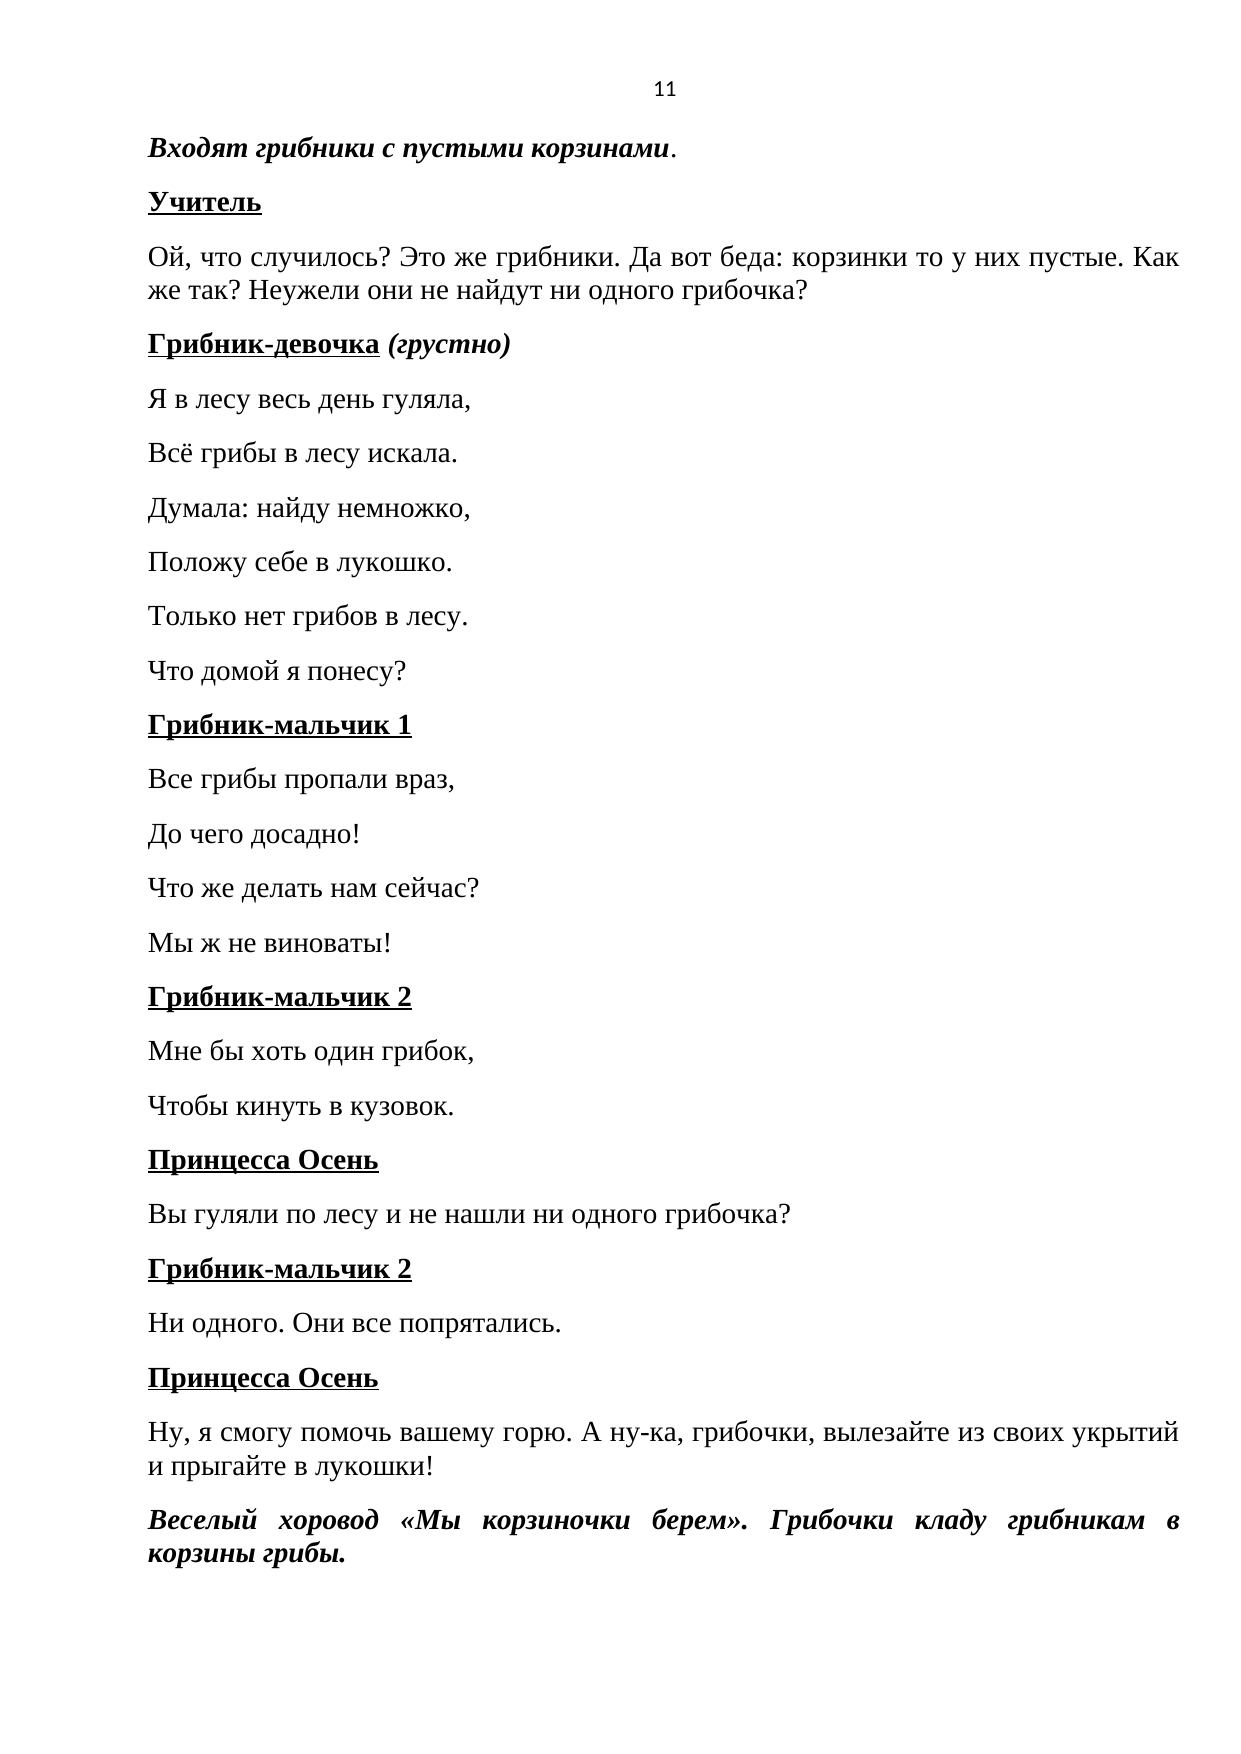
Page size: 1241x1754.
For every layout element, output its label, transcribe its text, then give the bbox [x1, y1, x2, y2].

text Положу себе в лукошко. [148, 544, 1181, 578]
text Грибник-мальчик 2 [148, 979, 1181, 1013]
text Входят грибники с пустыми корзинами. [148, 130, 1181, 163]
text Вы гуляли по лесу и не нашли ни одного грибочка? [148, 1197, 1181, 1230]
text Что домой я понесу? [148, 653, 1181, 686]
text Грибник-мальчик 1 [148, 707, 1181, 741]
text Что же делать нам сейчас? [148, 870, 1181, 904]
text Мне бы хоть один грибок, [148, 1033, 1181, 1067]
text Все грибы пропали враз, [148, 762, 1181, 795]
text Мы ж не виноваты! [148, 925, 1181, 958]
text Учитель [148, 184, 1181, 218]
text Принцесса Осень [148, 1360, 1181, 1393]
text Я в лесу весь день гуляла, [148, 381, 1181, 414]
text Думала: найду немножко, [148, 490, 1181, 523]
text Ни одного. Они все попрятались. [148, 1305, 1181, 1339]
text Грибник-мальчик 2 [148, 1251, 1181, 1284]
text Ну, я смогу помочь вашему горю. А ну-ка, грибочки, вылезайте из своих укрытий и прыгайте в лукошки! [148, 1414, 1181, 1481]
text Грибник-девочка (грустно) [148, 327, 1181, 360]
text Чтобы кинуть в кузовок. [148, 1088, 1181, 1121]
text Ой, что случилось? Это же грибники. Да вот беда: корзинки то у них пустые. Как же так? Неужели они не найдут ни одного грибочка? [148, 239, 1181, 306]
text Веселый хоровод «Мы корзиночки берем». Грибочки кладу грибникам в корзины грибы. [148, 1502, 1181, 1569]
text До чего досадно! [148, 816, 1181, 849]
text Принцесса Осень [148, 1142, 1181, 1176]
text Только нет грибов в лесу. [148, 598, 1181, 632]
text Всё грибы в лесу искала. [148, 435, 1181, 469]
